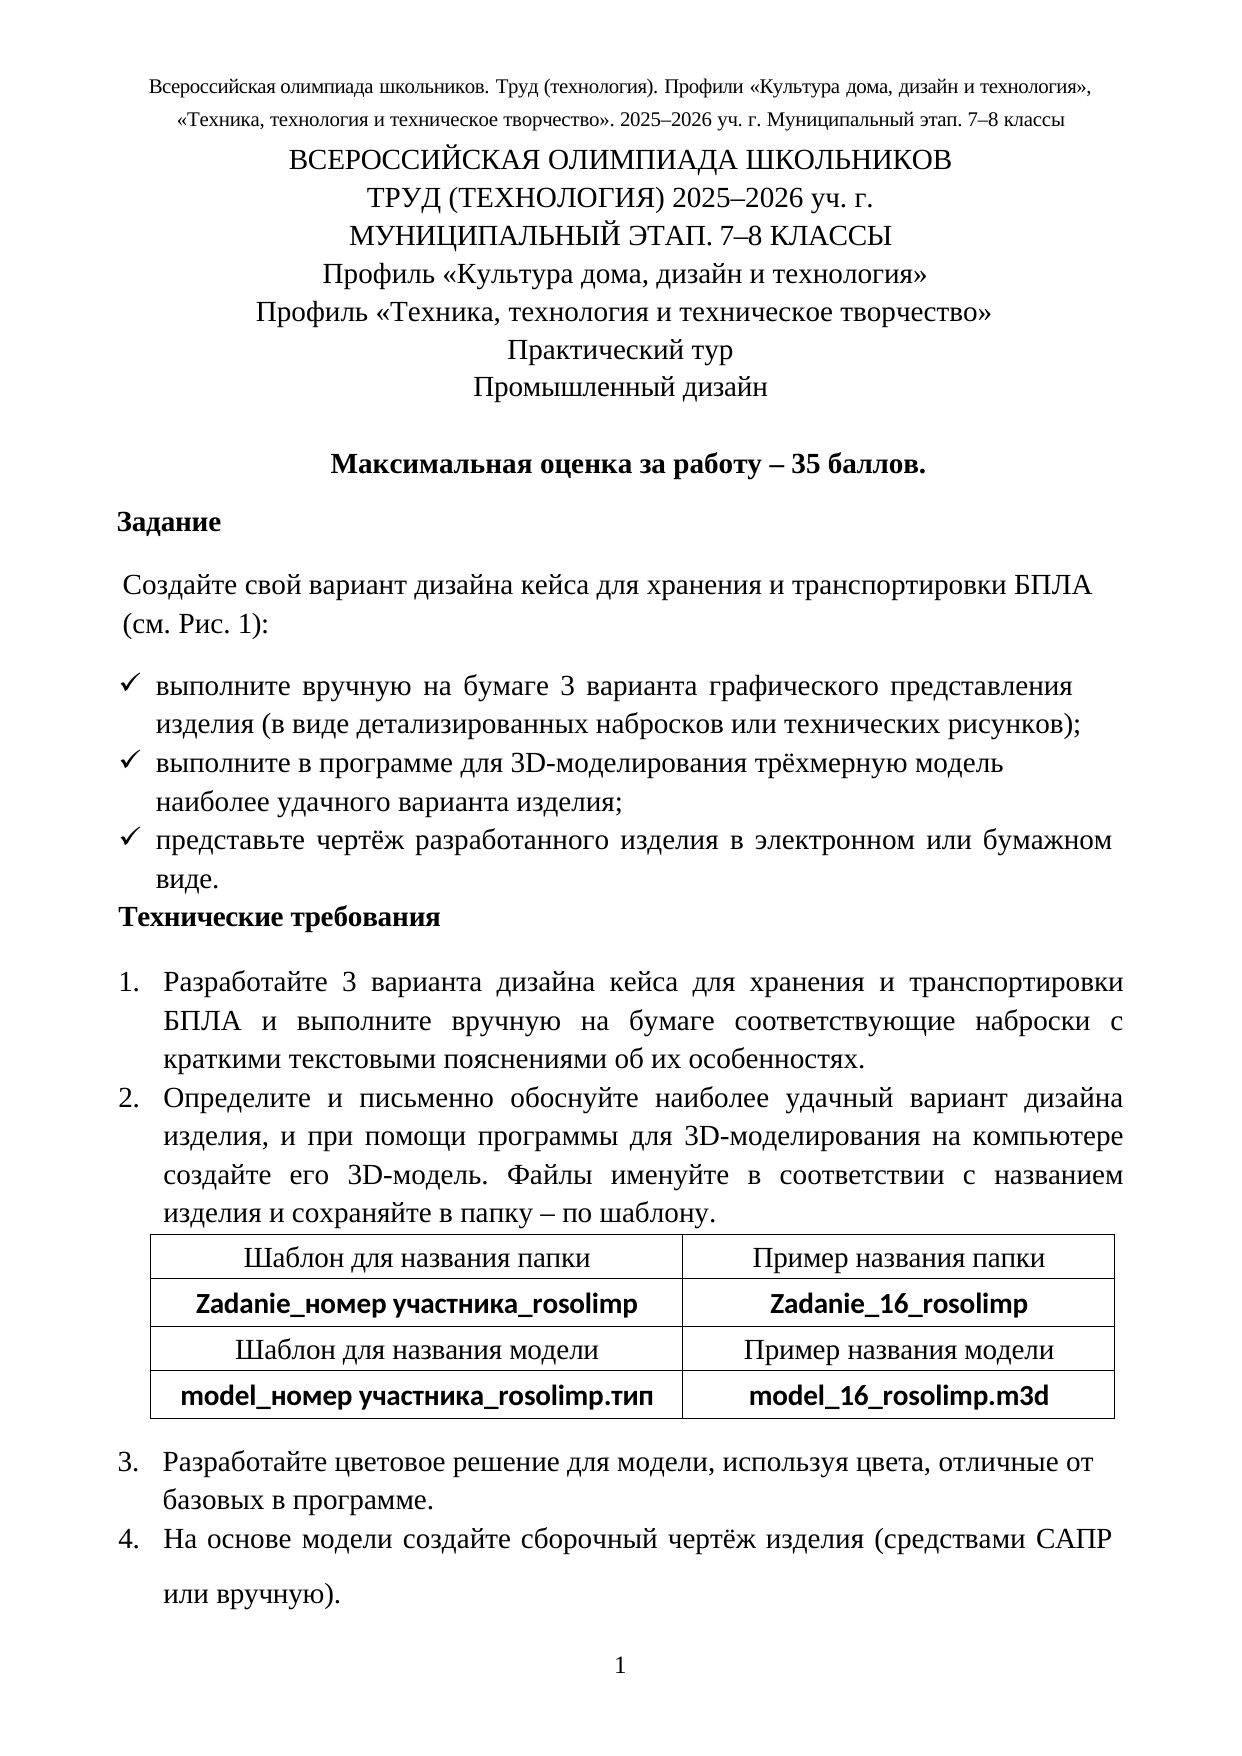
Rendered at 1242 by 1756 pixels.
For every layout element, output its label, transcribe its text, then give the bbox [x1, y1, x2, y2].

text ВСЕРОССИЙСКАЯ ОЛИМПИАДА ШКОЛЬНИКОВ ТРУД (ТЕХНОЛОГИЯ) 2025–2026 уч. г. [255, 142, 985, 214]
table_cell model_16_rosolimp.m3d [683, 1371, 1114, 1418]
table_header Пример названия папки [683, 1235, 1114, 1278]
table_cell Zadanie_номер участника_rosolimp [151, 1279, 682, 1326]
list Разработайте 3 варианта дизайна кейса для хранения и транспортировки БПЛА и выполните вручную на бумаге соответствующие наброски с краткими текстовыми пояснениями об их особенностях. [118, 964, 1124, 1075]
table_cell Шаблон для названия модели [151, 1327, 682, 1370]
text Создайте свой вариант дизайна кейса для хранения и транспортировки БПЛА (см. Рис. 1): [122, 567, 1138, 639]
list выполните вручную на бумаге 3 варианта графического представления изделия (в виде детализированных набросков или технических рисунков); [118, 668, 1103, 740]
text МУНИЦИПАЛЬНЫЙ ЭТАП. 7–8 КЛАССЫ [147, 218, 1095, 251]
list Разработайте цветовое решение для модели, используя цвета, отличные от базовых в программе. [117, 1444, 1120, 1516]
list выполните в программе для 3D-моделирования трёхмерную модель наиболее удачного варианта изделия; [118, 745, 1120, 817]
list представьте чертёж разработанного изделия в электронном или бумажном виде. [118, 822, 1117, 894]
table_cell model_номер участника_rosolimp.тип [151, 1371, 682, 1418]
text Практический тур Промышленный дизайн [473, 332, 933, 403]
subtitle Максимальная оценка за работу – 35 баллов. [271, 446, 985, 479]
table_cell Пример названия модели [683, 1327, 1114, 1370]
text Задание [116, 504, 1138, 538]
list Определите и письменно обоснуйте наиболее удачный вариант дизайна изделия, и при помощи программы для 3D-моделирования на компьютере создайте его 3D-модель. Файлы именуйте в соответствии с названием изделия и сохраняйте в папку – по шаблону. [118, 1080, 1124, 1229]
list На основе модели создайте сборочный чертёж изделия (средствами САПР [118, 1521, 1138, 1554]
subtitle Технические требования [118, 899, 1138, 933]
table_cell Zadanie_16_rosolimp [683, 1279, 1114, 1326]
text Профиль «Культура дома, дизайн и технология» Профиль «Техника, технология и техническое творчество» [256, 256, 1038, 327]
text или вручную). [163, 1577, 1138, 1610]
table_header Шаблон для названия папки [151, 1235, 682, 1278]
